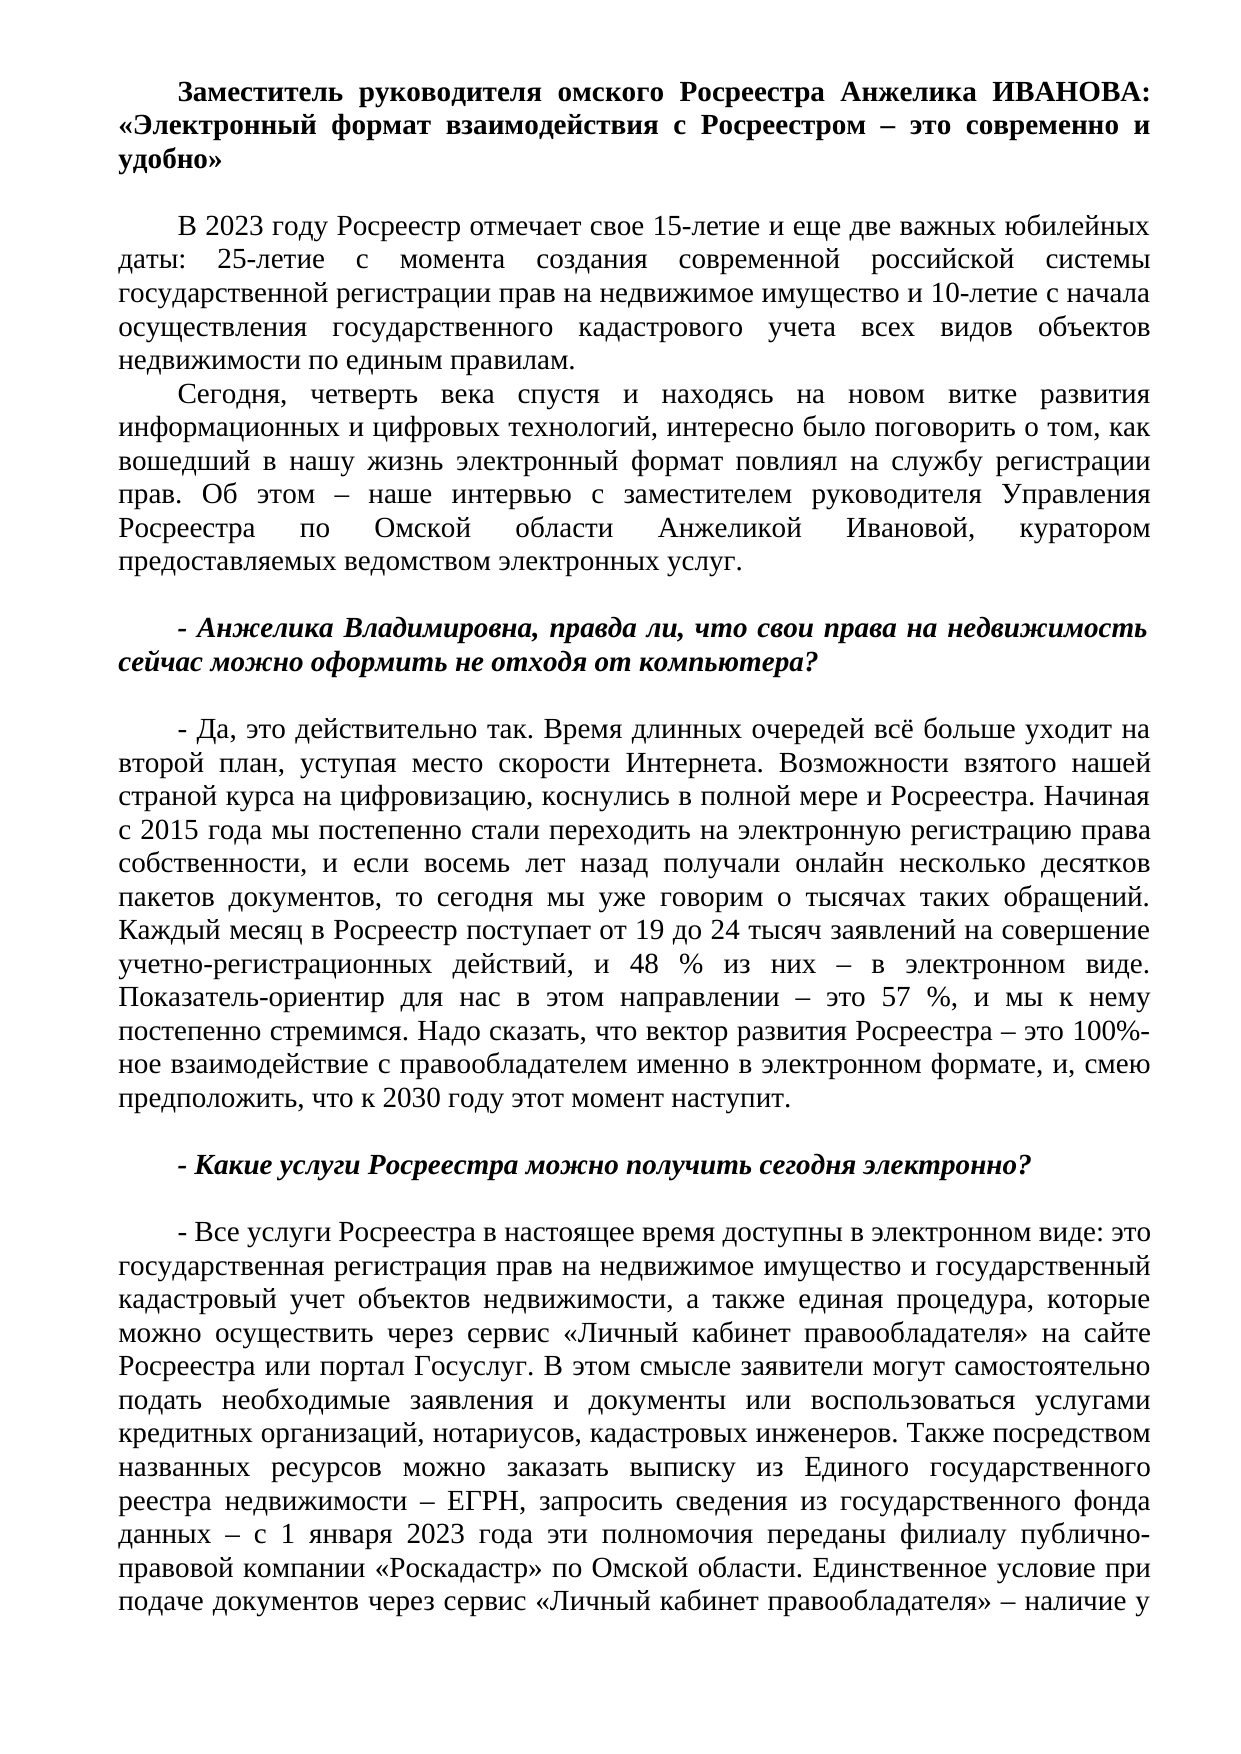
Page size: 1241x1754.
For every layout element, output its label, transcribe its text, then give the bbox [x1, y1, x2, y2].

text - Анжелика Владимировна, правда ли, что свои права на недвижимость сейчас можно оформить не отходя от компьютера? [118, 611, 1152, 678]
text Сегодня, четверть века спустя и находясь на новом витке развития информационных и цифровых технологий, интересно было поговорить о том, как вошедший в нашу жизнь электронный формат повлиял на службу регистрации прав. Об этом – наше интервью с заместителем руководителя Управления Росреестра по Омской области Анжеликой Ивановой, куратором предоставляемых ведомством электронных услуг. [118, 376, 1152, 577]
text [118, 1214, 1152, 1617]
text В 2023 году Росреестр отмечает свое 15-летие и еще две важных юбилейных даты: 25-летие с момента создания современной российской системы государственной регистрации прав на недвижимое имущество и 10-летие с начала осуществления государственного кадастрового учета всех видов объектов недвижимости по единым правилам. [118, 208, 1152, 376]
text - Да, это действительно так. Время длинных очередей всё больше уходит на второй план, уступая место скорости Интернета. Возможности взятого нашей страной курса на цифровизацию, коснулись в полной мере и Росреестра. Начиная с 2015 года мы постепенно стали переходить на электронную регистрацию права собственности, и если восемь лет назад получали онлайн несколько десятков пакетов документов, то сегодня мы уже говорим о тысячах таких обращений. Каждый месяц в Росреестр поступает от 19 до 24 тысяч заявлений на совершение учетно-регистрационных действий, и 48 % из них – в электронном виде. Показатель-ориентир для нас в этом направлении – это 57 %, и мы к нему постепенно стремимся. Надо сказать, что вектор развития Росреестра – это 100%-ное взаимодействие с правообладателем именно в электронном формате, и, смею предположить, что к 2030 году этот момент наступит. [118, 711, 1152, 1114]
text - Какие услуги Росреестра можно получить сегодня электронно? [118, 1147, 1152, 1181]
text Заместитель руководителя омского Росреестра Анжелика ИВАНОВА: «Электронный формат взаимодействия с Росреестром – это современно и удобно» [118, 74, 1152, 174]
